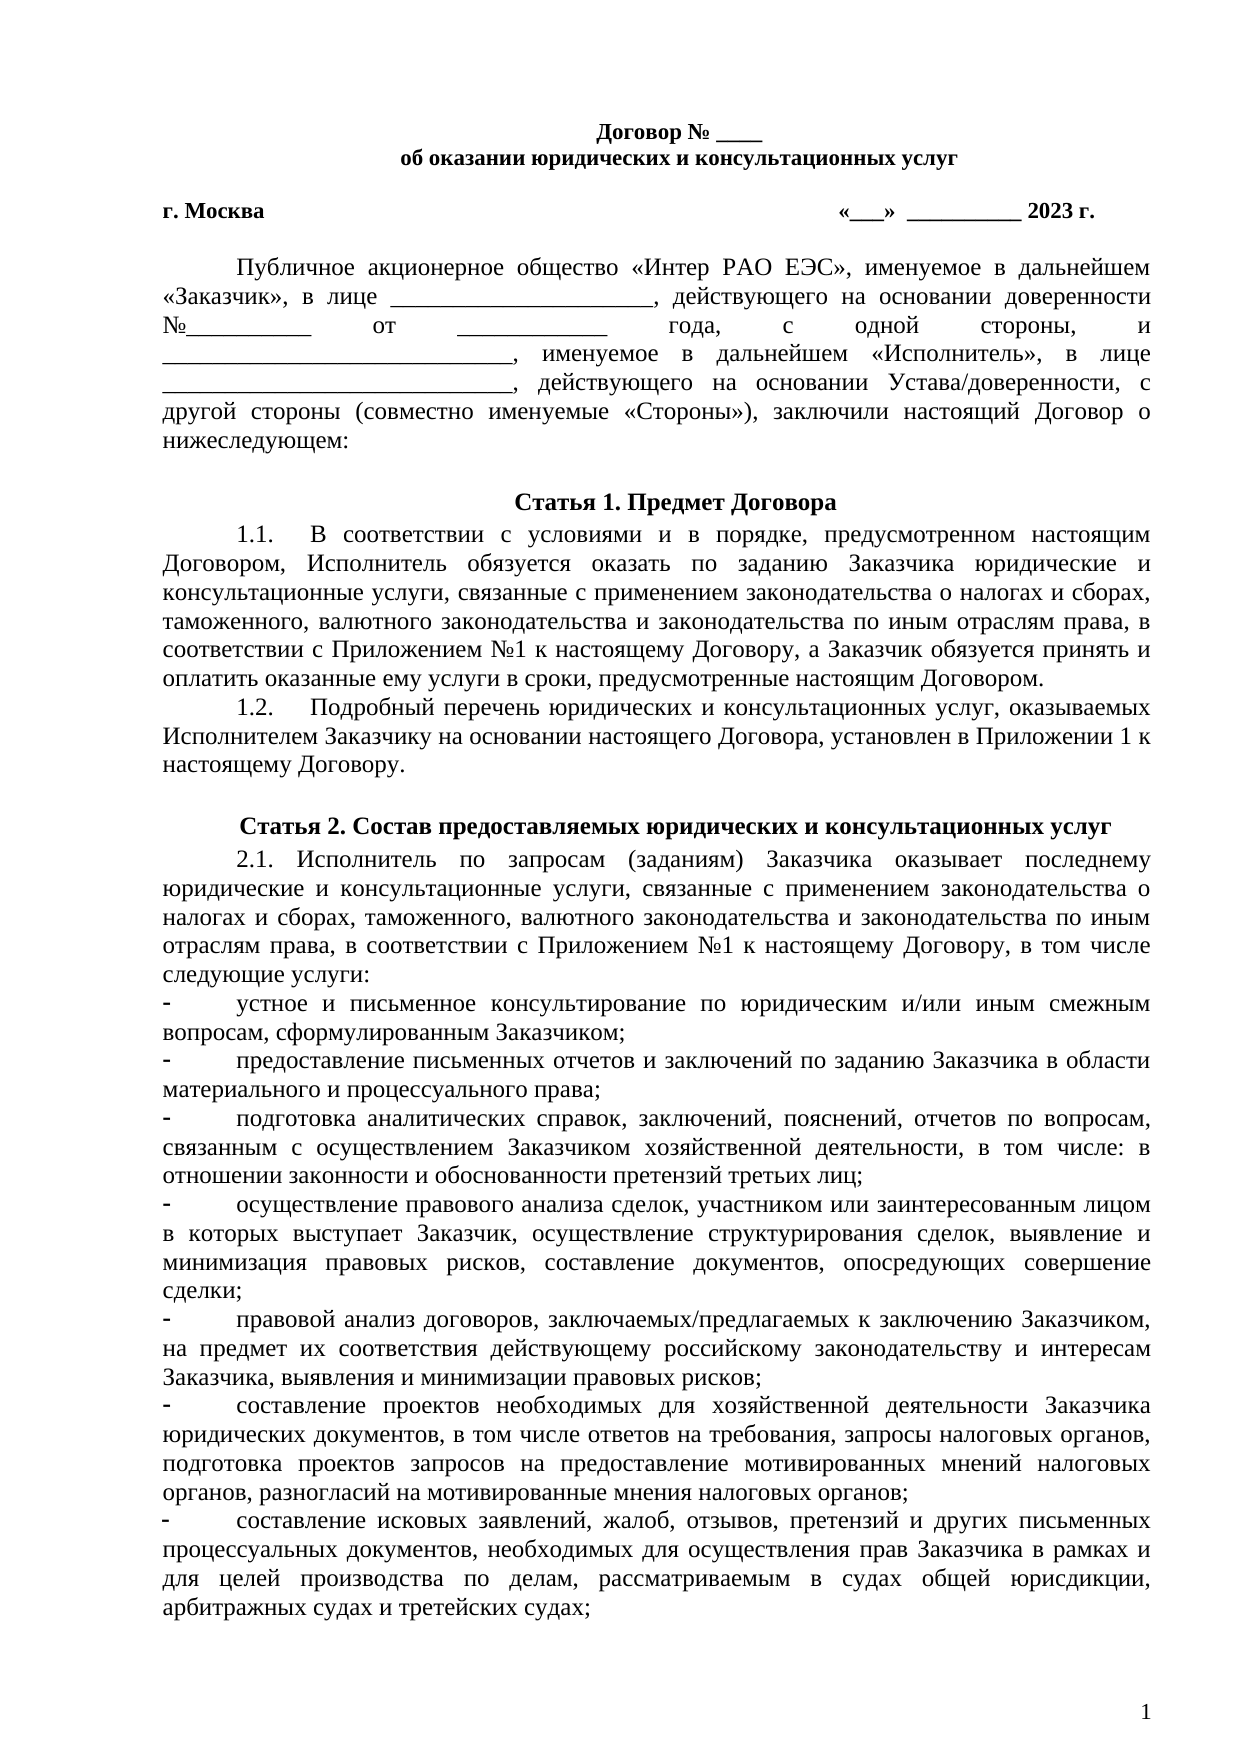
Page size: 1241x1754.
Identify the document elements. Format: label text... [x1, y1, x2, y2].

list подготовка аналитических справок, заключений, пояснений, отчетов по вопросам, связанным с осуществлением Заказчиком хозяйственной деятельности, в том числе: в отношении законности и обоснованности претензий третьих лиц; [162, 1103, 1152, 1189]
list устное и письменное консультирование по юридическим и/или иным смежным вопросам, сформулированным Заказчиком; [162, 988, 1152, 1046]
text об оказании юридических и консультационных услуг [162, 144, 1152, 171]
list составление проектов необходимых для хозяйственной деятельности Заказчика юридических документов, в том числе ответов на требования, запросы налоговых органов, подготовка проектов запросов на предоставление мотивированных мнений налоговых органов, разногласий на мотивированные мнения налоговых органов; [162, 1391, 1152, 1506]
list Подробный перечень юридических и консультационных услуг, оказываемых Исполнителем Заказчику на основании настоящего Договора, установлен в Приложении 1 к настоящему Договору. [162, 692, 1152, 778]
list правовой анализ договоров, заключаемых/предлагаемых к заключению Заказчиком, на предмет их соответствия действующему российскому законодательству и интересам Заказчика, выявления и минимизации правовых рисков; [162, 1304, 1152, 1391]
list осуществление правового анализа сделок, участником или заинтересованным лицом в которых выступает Заказчик, осуществление структурирования сделок, выявление и минимизация правовых рисков, составление документов, опосредующих совершение сделки; [162, 1189, 1152, 1304]
list Статья 2. Состав предоставляемых юридических и консультационных услуг [199, 811, 1152, 840]
text г. Москва «___» __________ 2023 г. [162, 197, 1152, 223]
list составление исковых заявлений, жалоб, отзывов, претензий и других письменных процессуальных документов, необходимых для осуществления прав Заказчика в рамках и для целей производства по делам, рассматриваемым в судах общей юрисдикции, арбитражных судах и третейских судах; [161, 1506, 1152, 1621]
text Договор № ____ [162, 118, 1152, 144]
list предоставление письменных отчетов и заключений по заданию Заказчика в области материального и процессуального права; [162, 1046, 1152, 1103]
text 2.1. Исполнитель по запросам (заданиям) Заказчика оказывает последнему юридические и консультационные услуги, связанные с применением законодательства о налогах и сборах, таможенного, валютного законодательства и законодательства по иным отраслям права, в соответствии с Приложением №1 к настоящему Договору, в том числе следующие услуги: [162, 844, 1152, 988]
list В соответствии с условиями и в порядке, предусмотренном настоящим Договором, Исполнитель обязуется оказать по заданию Заказчика юридические и консультационные услуги, связанные с применением законодательства о налогах и сборах, таможенного, валютного законодательства и законодательства по иным отраслям права, в соответствии с Приложением №1 к настоящему Договору, а Заказчик обязуется принять и оплатить оказанные ему услуги в сроки, предусмотренные настоящим Договором. [162, 519, 1152, 692]
list Статья 1. Предмет Договора [199, 487, 1152, 515]
text Публичное акционерное общество «Интер РАО ЕЭС», именуемое в дальнейшем «Заказчик», в лице _____________________, действующего на основании доверенности №__________ от ____________ года, с одной стороны, и ____________________________, именуемое в дальнейшем «Исполнитель», в лице ____________________________, действующего на основании Устава/доверенности, с другой стороны (совместно именуемые «Стороны»), заключили настоящий Договор о нижеследующем: [162, 252, 1152, 453]
